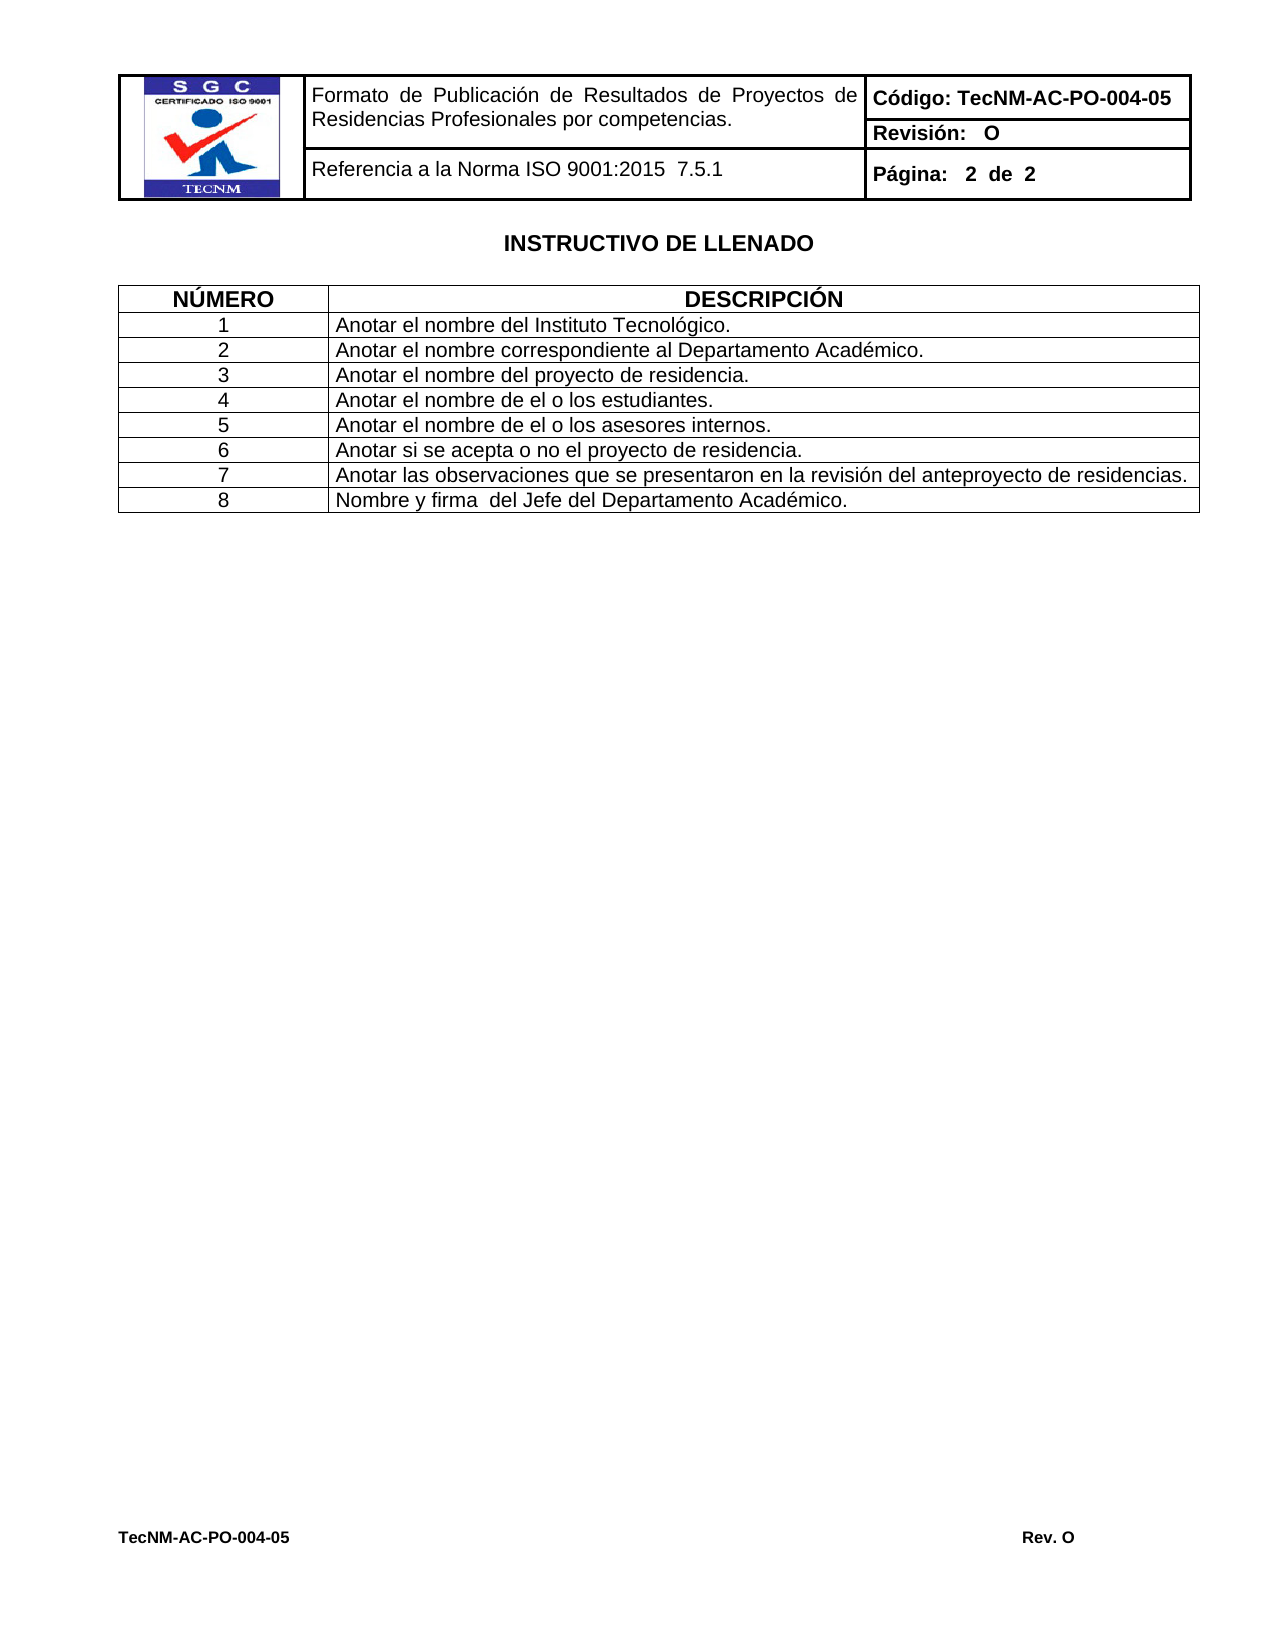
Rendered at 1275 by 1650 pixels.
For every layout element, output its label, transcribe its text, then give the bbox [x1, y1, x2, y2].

subtitle INSTRUCTIVO DE LLENADO [118, 229, 1200, 256]
table_header DESCRIPCIÓN [329, 286, 1199, 312]
table_cell Anotar el nombre de el o los asesores internos. [329, 413, 1199, 437]
table_cell Anotar si se acepta o no el proyecto de residencia. [329, 438, 1199, 462]
table_cell Nombre y firma del Jefe del Departamento Académico. [329, 488, 1199, 512]
table_cell 8 [119, 488, 328, 512]
table_cell Anotar el nombre de el o los estudiantes. [329, 388, 1199, 412]
table_cell 5 [119, 413, 328, 437]
table_cell 2 [119, 338, 328, 362]
picture [143, 77, 281, 198]
table_cell Anotar las observaciones que se presentaron en la revisión del anteproyecto de residencias. [329, 463, 1199, 487]
table_cell Anotar el nombre correspondiente al Departamento Académico. [329, 338, 1199, 362]
table_cell 6 [119, 438, 328, 462]
table_cell Anotar el nombre del Instituto Tecnológico. [329, 313, 1199, 337]
table_cell 1 [119, 313, 328, 337]
table_cell Anotar el nombre del proyecto de residencia. [329, 363, 1199, 387]
table_cell 7 [119, 463, 328, 487]
table_header NÚMERO [119, 286, 328, 312]
table_cell 4 [119, 388, 328, 412]
table_cell 3 [119, 363, 328, 387]
